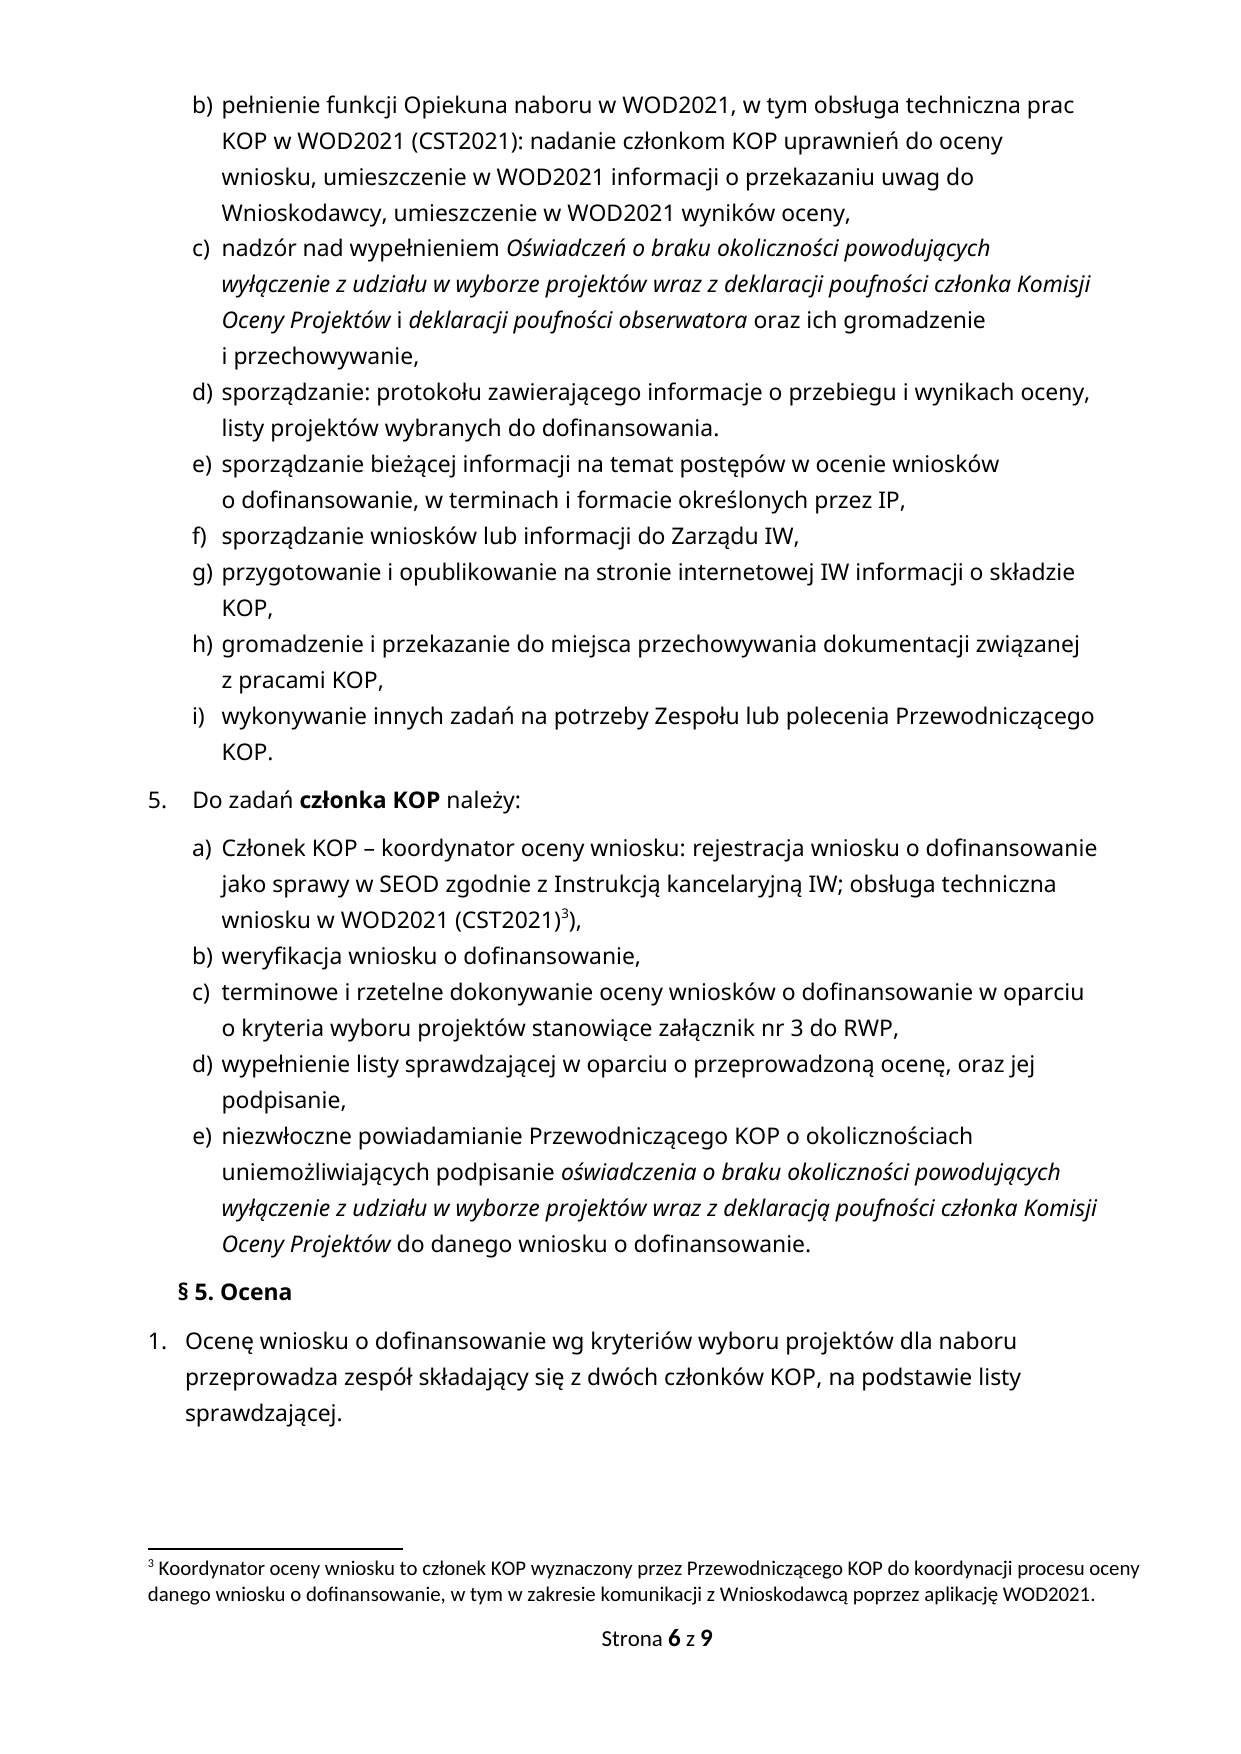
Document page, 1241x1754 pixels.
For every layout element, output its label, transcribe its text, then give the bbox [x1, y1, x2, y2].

list sporządzanie bieżącej informacji na temat postępów w ocenie wniosków o dofinansowanie, w terminach i formacie określonych przez IP, [192, 448, 1103, 515]
list terminowe i rzetelne dokonywanie oceny wniosków o dofinansowanie w oparciu o kryteria wyboru projektów stanowiące załącznik nr 3 do RWP, [192, 976, 1103, 1043]
list wykonywanie innych zadań na potrzeby Zespołu lub polecenia Przewodniczącego KOP. [192, 699, 1103, 767]
list Do zadań członka KOP należy: [148, 784, 1103, 815]
list gromadzenie i przekazanie do miejsca przechowywania dokumentacji związanej z pracami KOP, [192, 628, 1103, 695]
list Ocenę wniosku o dofinansowanie wg kryteriów wyboru projektów dla naboru przeprowadza zespół składający się z dwóch członków KOP, na podstawie listy sprawdzającej. [148, 1324, 1103, 1428]
list przygotowanie i opublikowanie na stronie internetowej IW informacji o składzie KOP, [192, 556, 1103, 623]
list sporządzanie: protokołu zawierającego informacje o przebiegu i wynikach oceny, listy projektów wybranych do dofinansowania. [192, 376, 1103, 443]
list wypełnienie listy sprawdzającej w oparciu o przeprowadzoną ocenę, oraz jej podpisanie, [192, 1048, 1103, 1115]
list pełnienie funkcji Opiekuna naboru w WOD2021, w tym obsługa techniczna prac KOP w WOD2021 (CST2021): nadanie członkom KOP uprawnień do oceny wniosku, umieszczenie w WOD2021 informacji o przekazaniu uwag do Wnioskodawcy, umieszczenie w WOD2021 wyników oceny, [192, 89, 1103, 228]
list Członek KOP – koordynator oceny wniosku: rejestracja wniosku o dofinansowanie jako sprawy w SEOD zgodnie z Instrukcją kancelaryjną IW; obsługa techniczna wniosku w WOD2021 (CST2021)), [192, 832, 1103, 936]
subtitle § 5. Ocena [148, 1276, 1103, 1307]
list nadzór nad wypełnieniem Oświadczeń o braku okoliczności powodujących wyłączenie z udziału w wyborze projektów wraz z deklaracji poufności członka Komisji Oceny Projektów i deklaracji poufności obserwatora oraz ich gromadzenie i przechowywanie, [192, 232, 1103, 371]
list weryfikacja wniosku o dofinansowanie, [192, 940, 1103, 971]
list sporządzanie wniosków lub informacji do Zarządu IW, [192, 520, 1103, 551]
list niezwłoczne powiadamianie Przewodniczącego KOP o okolicznościach uniemożliwiających podpisanie oświadczenia o braku okoliczności powodujących wyłączenie z udziału w wyborze projektów wraz z deklaracją poufności członka Komisji Oceny Projektów do danego wniosku o dofinansowanie. [192, 1120, 1103, 1259]
